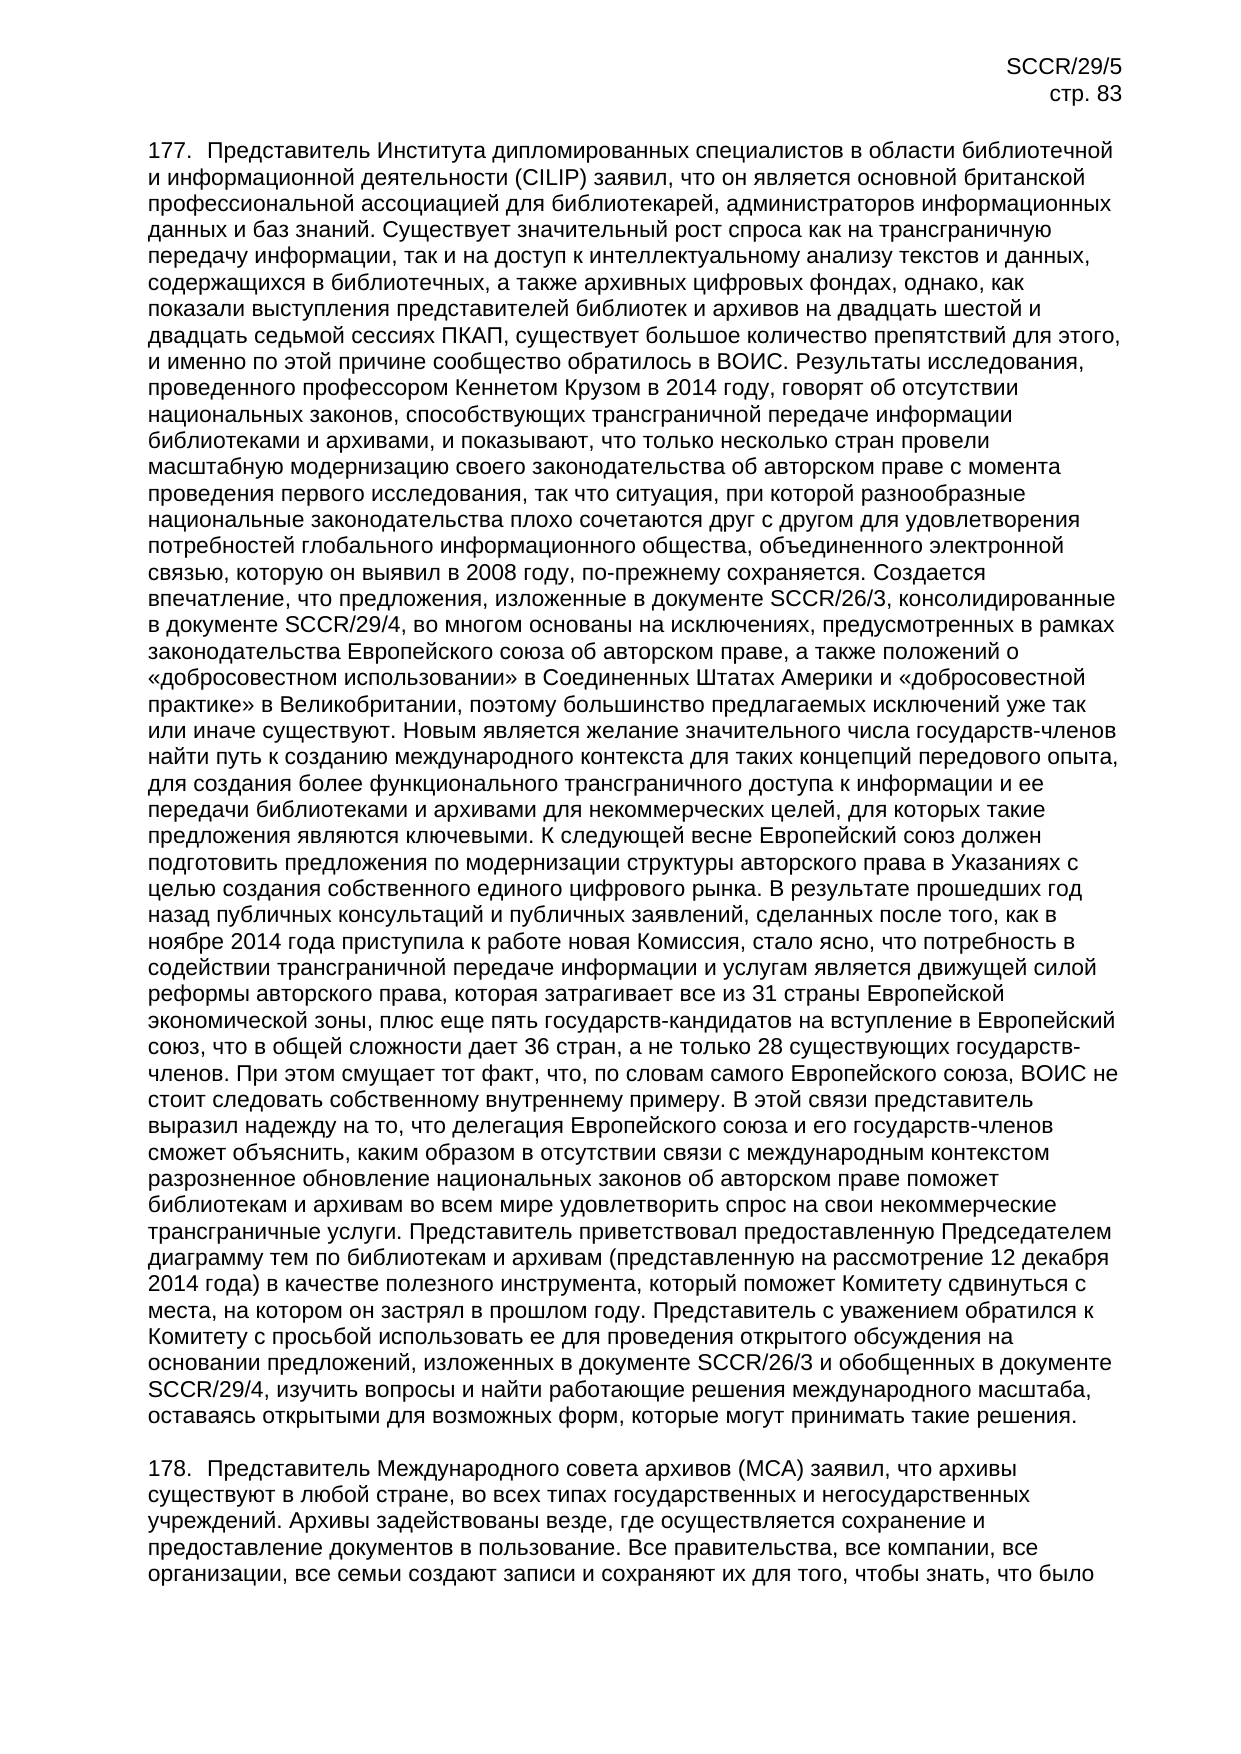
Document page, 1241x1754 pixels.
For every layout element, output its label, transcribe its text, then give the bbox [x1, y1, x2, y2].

list Представитель Института дипломированных специалистов в области библиотечной и информационной деятельности (CILIP) заявил, что он является основной британской профессиональной ассоциацией для библиотекарей, администраторов информационных данных и баз знаний. Существует значительный рост спроса как на трансграничную передачу информации, так и на доступ к интеллектуальному анализу текстов и данных, содержащихся в библиотечных, а также архивных цифровых фондах, однако, как показали выступления представителей библиотек и архивов на двадцать шестой и двадцать седьмой сессиях ПКАП, существует большое количество препятствий для этого, и именно по этой причине сообщество обратилось в ВОИС. Результаты исследования, проведенного профессором Кеннетом Крузом в 2014 году, говорят об отсутствии национальных законов, способствующих трансграничной передаче информации библиотеками и архивами, и показывают, что только несколько стран провели масштабную модернизацию своего законодательства об авторском праве с момента проведения первого исследования, так что ситуация, при которой разнообразные национальные законодательства плохо сочетаются друг с другом для удовлетворения потребностей глобального информационного общества, объединенного электронной связью, которую он выявил в 2008 году, по-прежнему сохраняется. Создается впечатление, что предложения, изложенные в документе SCCR/26/3, консолидированные в документе SCCR/29/4, во многом основаны на исключениях, предусмотренных в рамках законодательства Европейского союза об авторском праве, а также положений о «добросовестном использовании» в Соединенных Штатах Америки и «добросовестной практике» в Великобритании, поэтому большинство предлагаемых исключений уже так или иначе существуют. Новым является желание значительного числа государств-членов найти путь к созданию международного контекста для таких концепций передового опыта, для создания более функционального трансграничного доступа к информации и ее передачи библиотеками и архивами для некоммерческих целей, для которых такие предложения являются ключевыми. К следующей весне Европейский союз должен подготовить предложения по модернизации структуры авторского права в Указаниях с целью создания собственного единого цифрового рынка. В результате прошедших год назад публичных консультаций и публичных заявлений, сделанных после того, как в ноябре 2014 года приступила к работе новая Комиссия, стало ясно, что потребность в содействии трансграничной передаче информации и услугам является движущей силой реформы авторского права, которая затрагивает все из 31 страны Европейской экономической зоны, плюс еще пять государств-кандидатов на вступление в Европейский союз, что в общей сложности дает 36 стран, а не только 28 существующих государств-членов. При этом смущает тот факт, что, по словам самого Европейского союза, ВОИС не стоит следовать собственному внутреннему примеру. В этой связи представитель выразил надежду на то, что делегация Европейского союза и его государств-членов сможет объяснить, каким образом в отсутствии связи с международным контекстом разрозненное обновление национальных законов об авторском праве поможет библиотекам и архивам во всем мире удовлетворить спрос на свои некоммерческие трансграничные услуги. Представитель приветствовал предоставленную Председателем диаграмму тем по библиотекам и архивам (представленную на рассмотрение 12 декабря 2014 года) в качестве полезного инструмента, который поможет Комитету сдвинуться с места, на котором он застрял в прошлом году. Представитель с уважением обратился к Комитету с просьбой использовать ее для проведения открытого обсуждения на основании предложений, изложенных в документе SCCR/26/3 и обобщенных в документе SCCR/29/4, изучить вопросы и найти работающие решения международного масштаба, оставаясь открытыми для возможных форм, которые могут принимать такие решения. [148, 137, 1122, 1428]
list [148, 1455, 1122, 1587]
